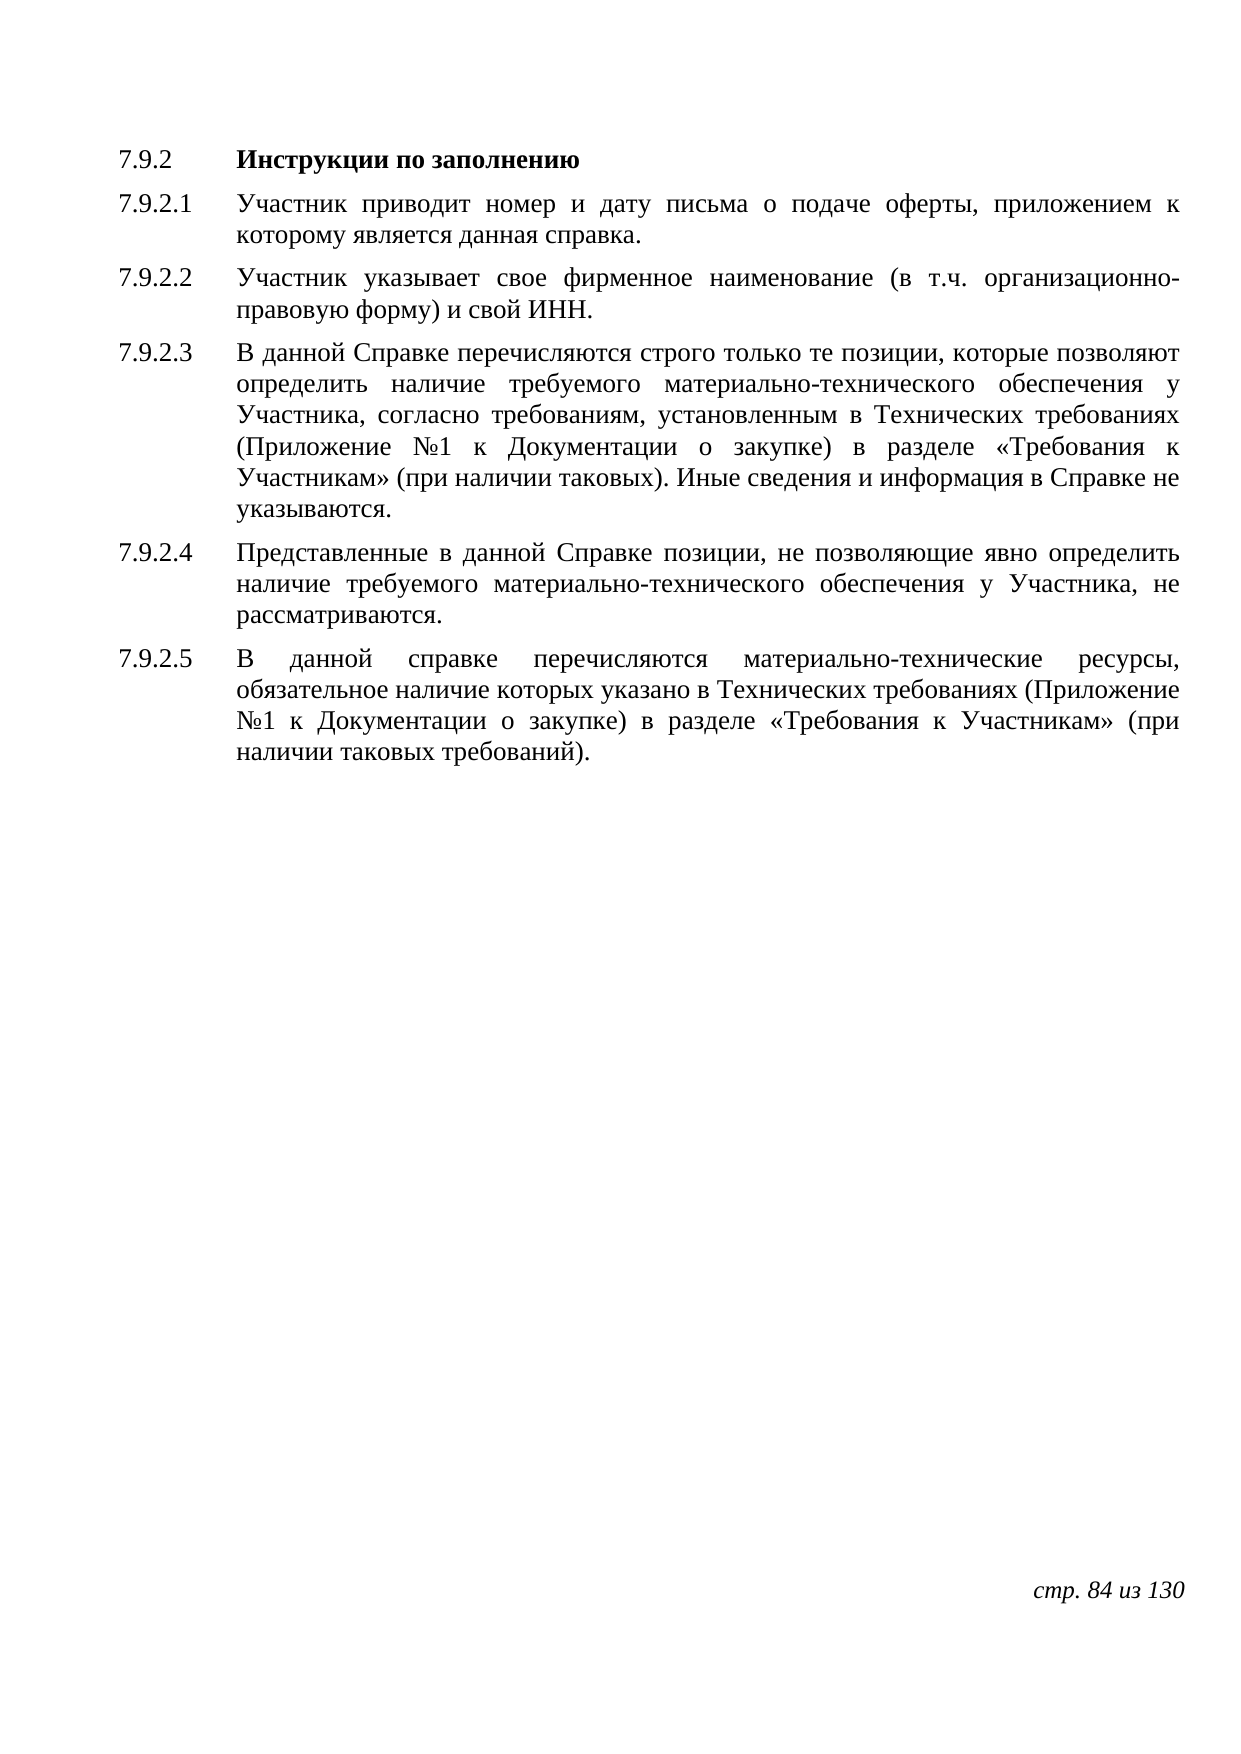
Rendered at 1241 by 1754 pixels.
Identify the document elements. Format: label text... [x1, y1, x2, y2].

text Участник приводит номер и дату письма о подаче оферты, приложением к которому является данная справка. [118, 187, 1181, 249]
text В данной справке перечисляются материально-технические ресурсы, обязательное наличие которых указано в Технических требованиях (Приложение №1 к Документации о закупке) в разделе «Требования к Участникам» (при наличии таковых требований). [118, 642, 1181, 766]
text Участник указывает свое фирменное наименование (в т.ч. организационно-правовую форму) и свой ИНН. [118, 262, 1181, 324]
text Представленные в данной Справке позиции, не позволяющие явно определить наличие требуемого материально-технического обеспечения у Участника, не рассматриваются. [118, 536, 1181, 629]
text В данной Справке перечисляются строго только те позиции, которые позволяют определить наличие требуемого материально-технического обеспечения у Участника, согласно требованиям, установленным в Технических требованиях (Приложение №1 к Документации о закупке) в разделе «Требования к Участникам» (при наличии таковых). Иные сведения и информация в Справке не указываются. [118, 336, 1181, 523]
text Инструкции по заполнению [118, 143, 1181, 174]
